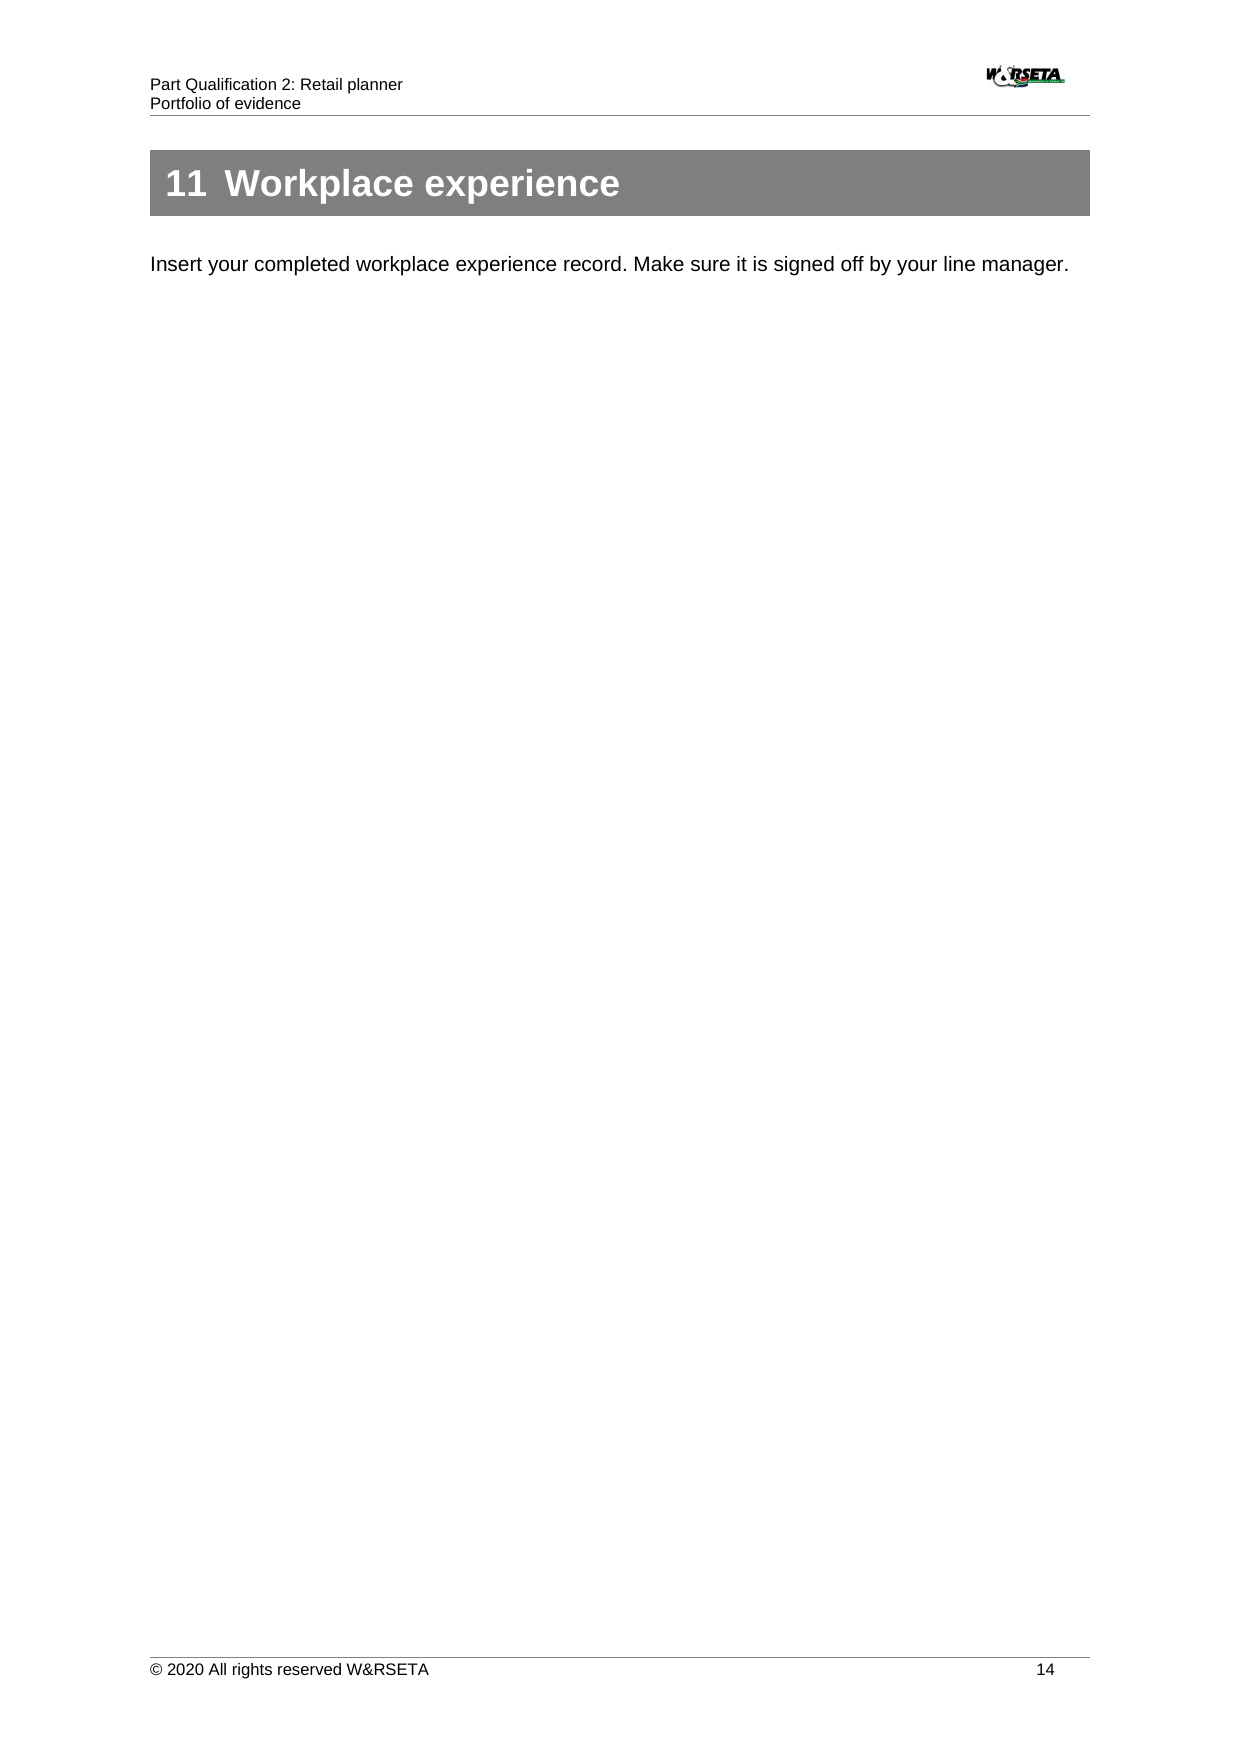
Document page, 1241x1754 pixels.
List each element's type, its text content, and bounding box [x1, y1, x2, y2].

text Insert your completed workplace experience record. Make sure it is signed off by your line manager. [150, 252, 1090, 276]
table_header 11 Workplace experience [150, 150, 1090, 216]
picture [986, 65, 1065, 88]
